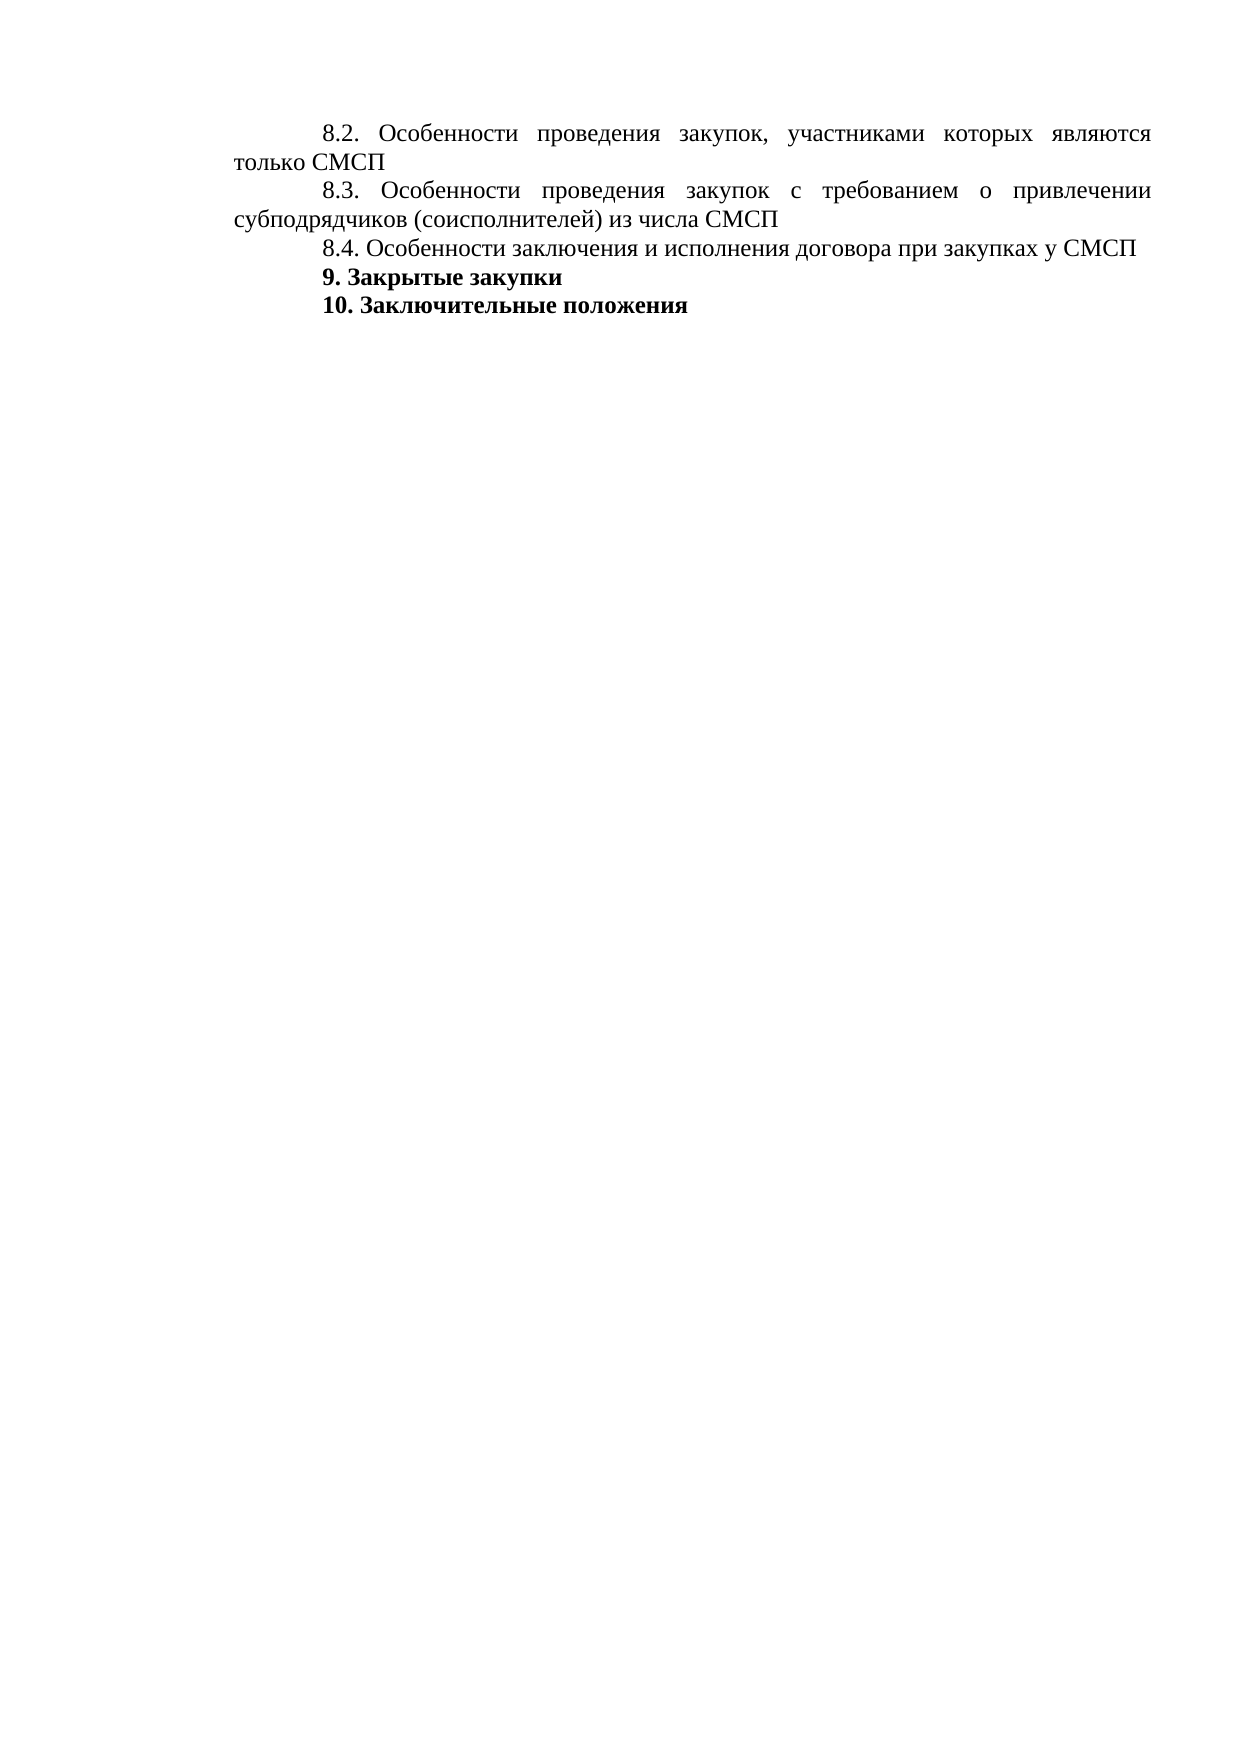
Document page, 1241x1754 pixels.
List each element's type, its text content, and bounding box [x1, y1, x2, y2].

text 8.3. Особенности проведения закупок с требованием о привлечении субподрядчиков (соисполнителей) из числа СМСП [233, 176, 1152, 233]
text 10. Заключительные положения [233, 291, 1152, 319]
text 8.2. Особенности проведения закупок, участниками которых являются только СМСП [233, 118, 1152, 176]
text 9. Закрытые закупки [233, 262, 1152, 291]
text 8.4. Особенности заключения и исполнения договора при закупках у СМСП [233, 233, 1152, 262]
